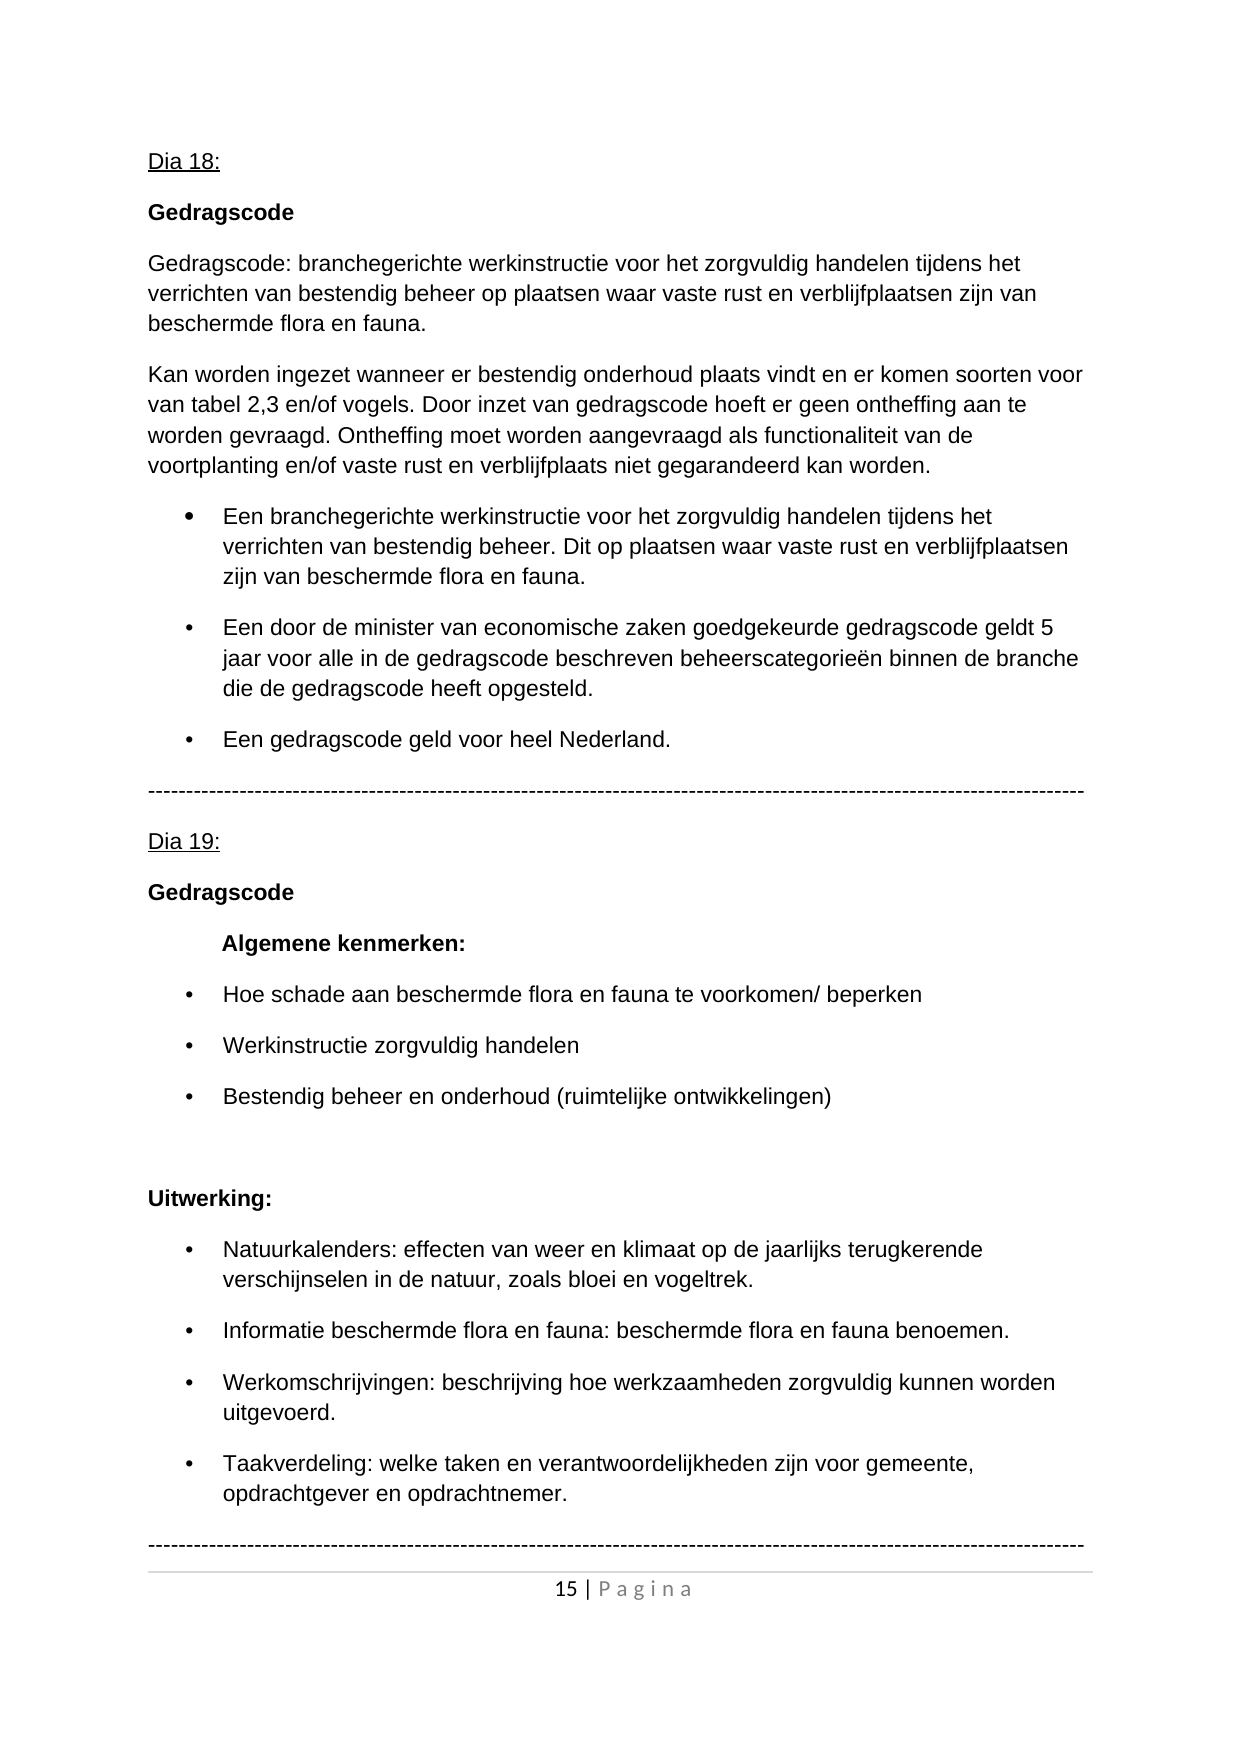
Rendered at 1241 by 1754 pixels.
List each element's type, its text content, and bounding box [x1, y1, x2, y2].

text Gedragscode: branchegerichte werkinstructie voor het zorgvuldig handelen tijdens het verrichten van bestendig beheer op plaatsen waar vaste rust en verblijfplaatsen zijn van beschermde flora en fauna. [148, 250, 1093, 336]
list Een door de minister van economische zaken goedgekeurde gedragscode geldt 5 jaar voor alle in de gedragscode beschreven beheerscategorieën binnen de branche die de gedragscode heeft opgesteld. [185, 614, 1093, 701]
list Informatie beschermde flora en fauna: beschermde flora en fauna benoemen. [185, 1317, 1093, 1344]
text --------------------------------------------------------------------------------------------------------------------------- [148, 1531, 1093, 1557]
list Natuurkalenders: effecten van weer en klimaat op de jaarlijks terugkerende verschijnselen in de natuur, zoals bloei en vogeltrek. [185, 1236, 1093, 1293]
list Hoe schade aan beschermde flora en fauna te voorkomen/ beperken [185, 981, 1093, 1007]
text Algemene kenmerken: [148, 930, 1093, 956]
list Bestendig beheer en onderhoud (ruimtelijke ontwikkelingen) [185, 1083, 1093, 1109]
list Taakverdeling: welke taken en verantwoordelijkheden zijn voor gemeente, opdrachtgever en opdrachtnemer. [185, 1450, 1093, 1506]
text --------------------------------------------------------------------------------------------------------------------------- [148, 777, 1093, 803]
text Kan worden ingezet wanneer er bestendig onderhoud plaats vindt en er komen soorten voor van tabel 2,3 en/of vogels. Door inzet van gedragscode hoeft er geen ontheffing aan te worden gevraagd. Ontheffing moet worden aangevraagd als functionaliteit van de voortplanting en/of vaste rust en verblijfplaats niet gegarandeerd kan worden. [148, 361, 1093, 478]
list Werkomschrijvingen: beschrijving hoe werkzaamheden zorgvuldig kunnen worden uitgevoerd. [185, 1368, 1093, 1425]
text Gedragscode [148, 879, 1093, 905]
list Werkinstructie zorgvuldig handelen [185, 1032, 1093, 1058]
text Dia 18: [148, 148, 1093, 174]
text Uitwerking: [148, 1185, 1093, 1211]
text Dia 19: [148, 828, 1093, 854]
list Een gedragscode geld voor heel Nederland. [185, 726, 1093, 752]
list Een branchegerichte werkinstructie voor het zorgvuldig handelen tijdens het verrichten van bestendig beheer. Dit op plaatsen waar vaste rust en verblijfplaatsen zijn van beschermde flora en fauna. [185, 503, 1093, 589]
text Gedragscode [148, 199, 1093, 225]
